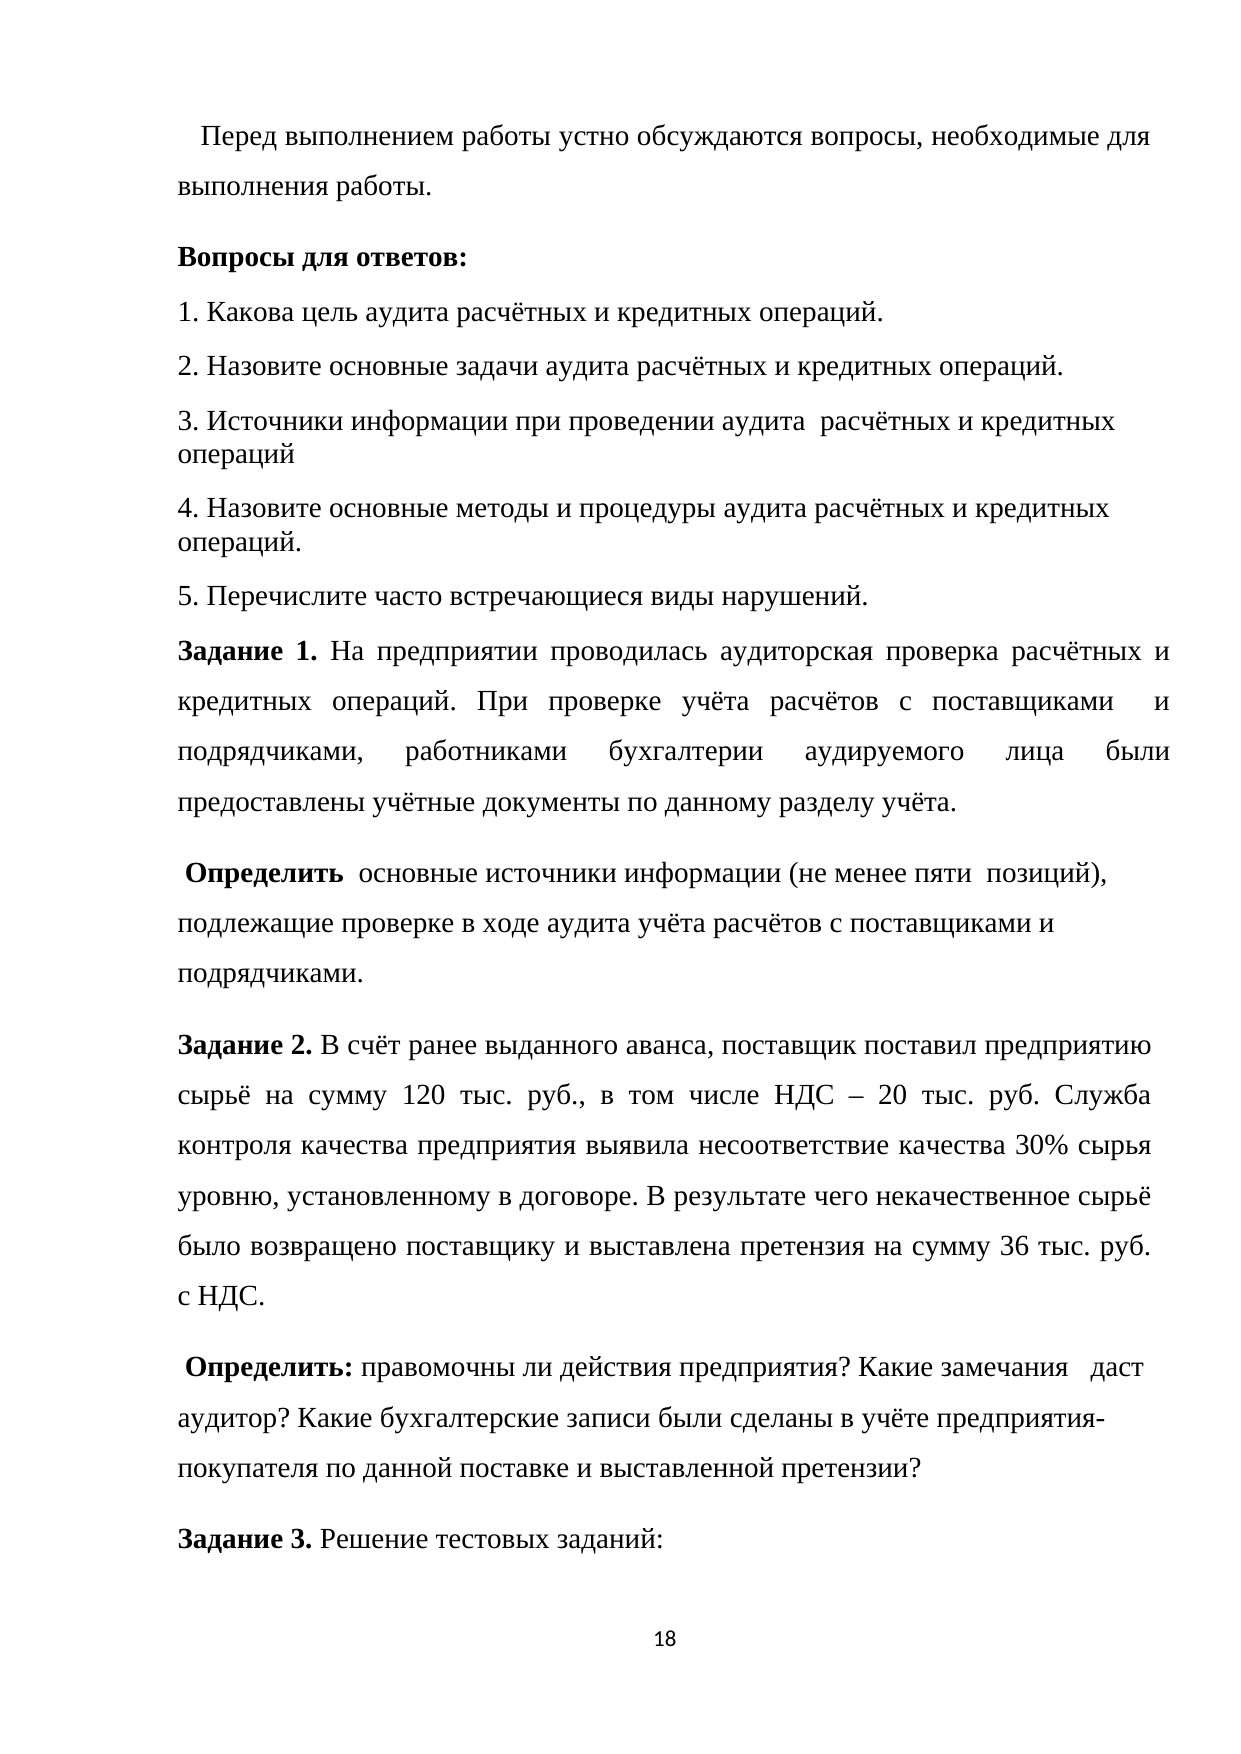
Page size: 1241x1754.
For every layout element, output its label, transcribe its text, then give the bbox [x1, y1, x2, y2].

text 4. Назовите основные методы и процедуры аудита расчётных и кредитных операций. [177, 491, 1152, 558]
text 2. Назовите основные задачи аудита расчётных и кредитных операций. [177, 348, 1152, 382]
text 1. Какова цель аудита расчётных и кредитных операций. [177, 294, 1152, 327]
text Задание 1. На предприятии проводилась аудиторская проверка расчётных и кредитных операций. При проверке учёта расчётов с поставщиками и подрядчиками, работниками бухгалтерии аудируемого лица были предоставлены учётные документы по данному разделу учёта. [177, 633, 1171, 817]
text Вопросы для ответов: [177, 239, 1152, 273]
text Задание 2. В счёт ранее выданного аванса, поставщик поставил предприятию сырьё на сумму 120 тыс. руб., в том числе НДС – 20 тыс. руб. Служба контроля качества предприятия выявила несоответствие качества 30% сырья уровню, установленному в договоре. В результате чего некачественное сырьё было возвращено поставщику и выставлена претензия на сумму 36 тыс. руб. с НДС. [177, 1027, 1152, 1312]
text 3. Источники информации при проведении аудита расчётных и кредитных операций [177, 403, 1152, 470]
text Определить основные источники информации (не менее пяти позиций), подлежащие проверке в ходе аудита учёта расчётов с поставщиками и подрядчиками. [177, 855, 1227, 989]
text Определить: правомочны ли действия предприятия? Какие замечания даст аудитор? Какие бухгалтерские записи были сделаны в учёте предприятия-покупателя по данной поставке и выставленной претензии? [177, 1349, 1227, 1484]
text 5. Перечислите часто встречающиеся виды нарушений. [177, 578, 1152, 612]
text Перед выполнением работы устно обсуждаются вопросы, необходимые для выполнения работы. [177, 118, 1152, 202]
text Задание 3. Решение тестовых заданий: [177, 1521, 1227, 1555]
